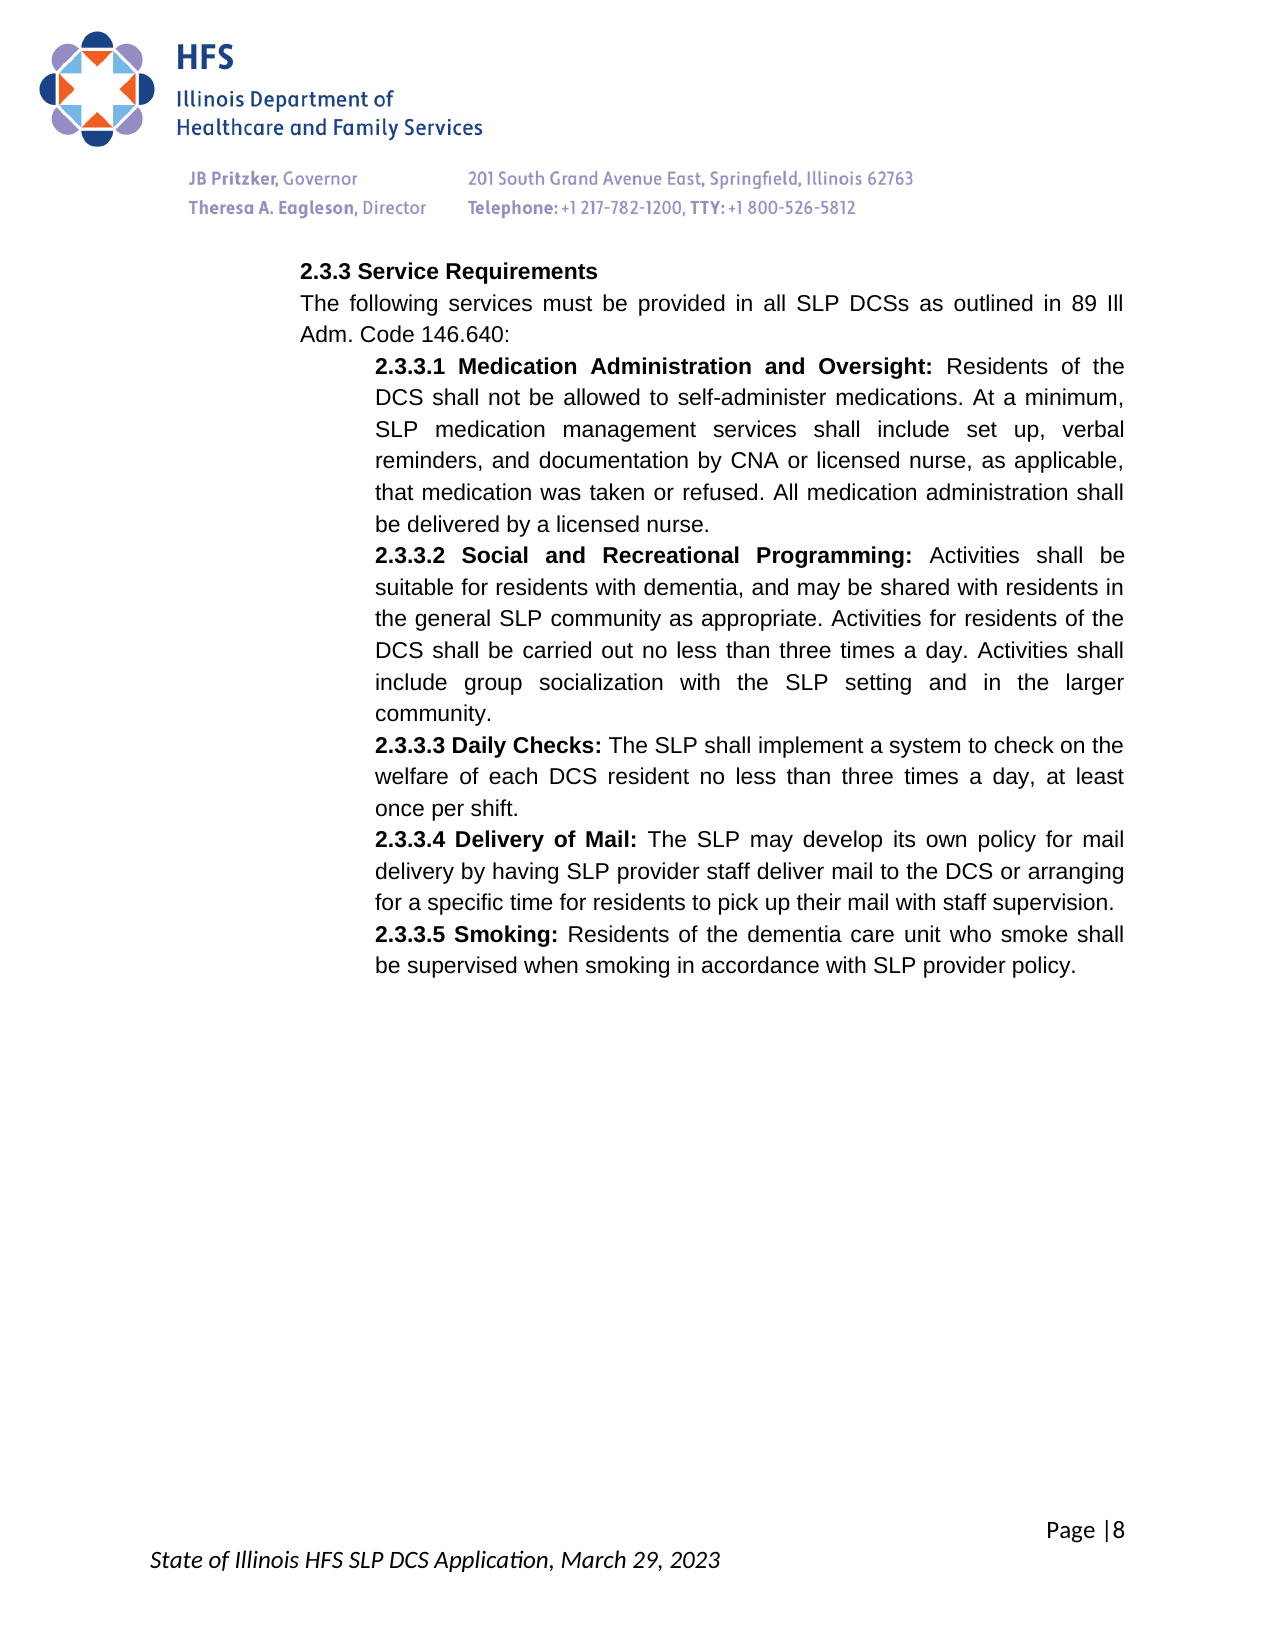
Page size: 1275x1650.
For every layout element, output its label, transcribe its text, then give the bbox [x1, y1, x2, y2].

text 2.3.3.2 Social and Recreational Programming: Activities shall be suitable for residents with dementia, and may be shared with residents in the general SLP community as appropriate. Activities for residents of the DCS shall be carried out no less than three times a day. Activities shall include group socialization with the SLP setting and in the larger community. [375, 542, 1125, 726]
picture [46, 161, 917, 219]
text 2.3.3.3 Daily Checks: The SLP shall implement a system to check on the welfare of each DCS resident no less than three times a day, at least once per shift. [375, 732, 1125, 821]
text The following services must be provided in all SLP DCSs as outlined in 89 Ill Adm. Code 146.640: [300, 290, 1125, 348]
text 2.3.3 Service Requirements [150, 258, 1125, 284]
text 2.3.3.1 Medication Administration and Oversight: Residents of the DCS shall not be allowed to self-administer medications. At a minimum, SLP medication management services shall include set up, verbal reminders, and documentation by CNA or licensed nurse, as applicable, that medication was taken or refused. All medication administration shall be delivered by a licensed nurse. [375, 353, 1125, 537]
picture [39, 31, 725, 147]
text 2.3.3.4 Delivery of Mail: The SLP may develop its own policy for mail delivery by having SLP provider staff deliver mail to the DCS or arranging for a specific time for residents to pick up their mail with staff supervision. [375, 826, 1125, 916]
text 2.3.3.5 Smoking: Residents of the dementia care unit who smoke shall be supervised when smoking in accordance with SLP provider policy. [375, 921, 1125, 979]
